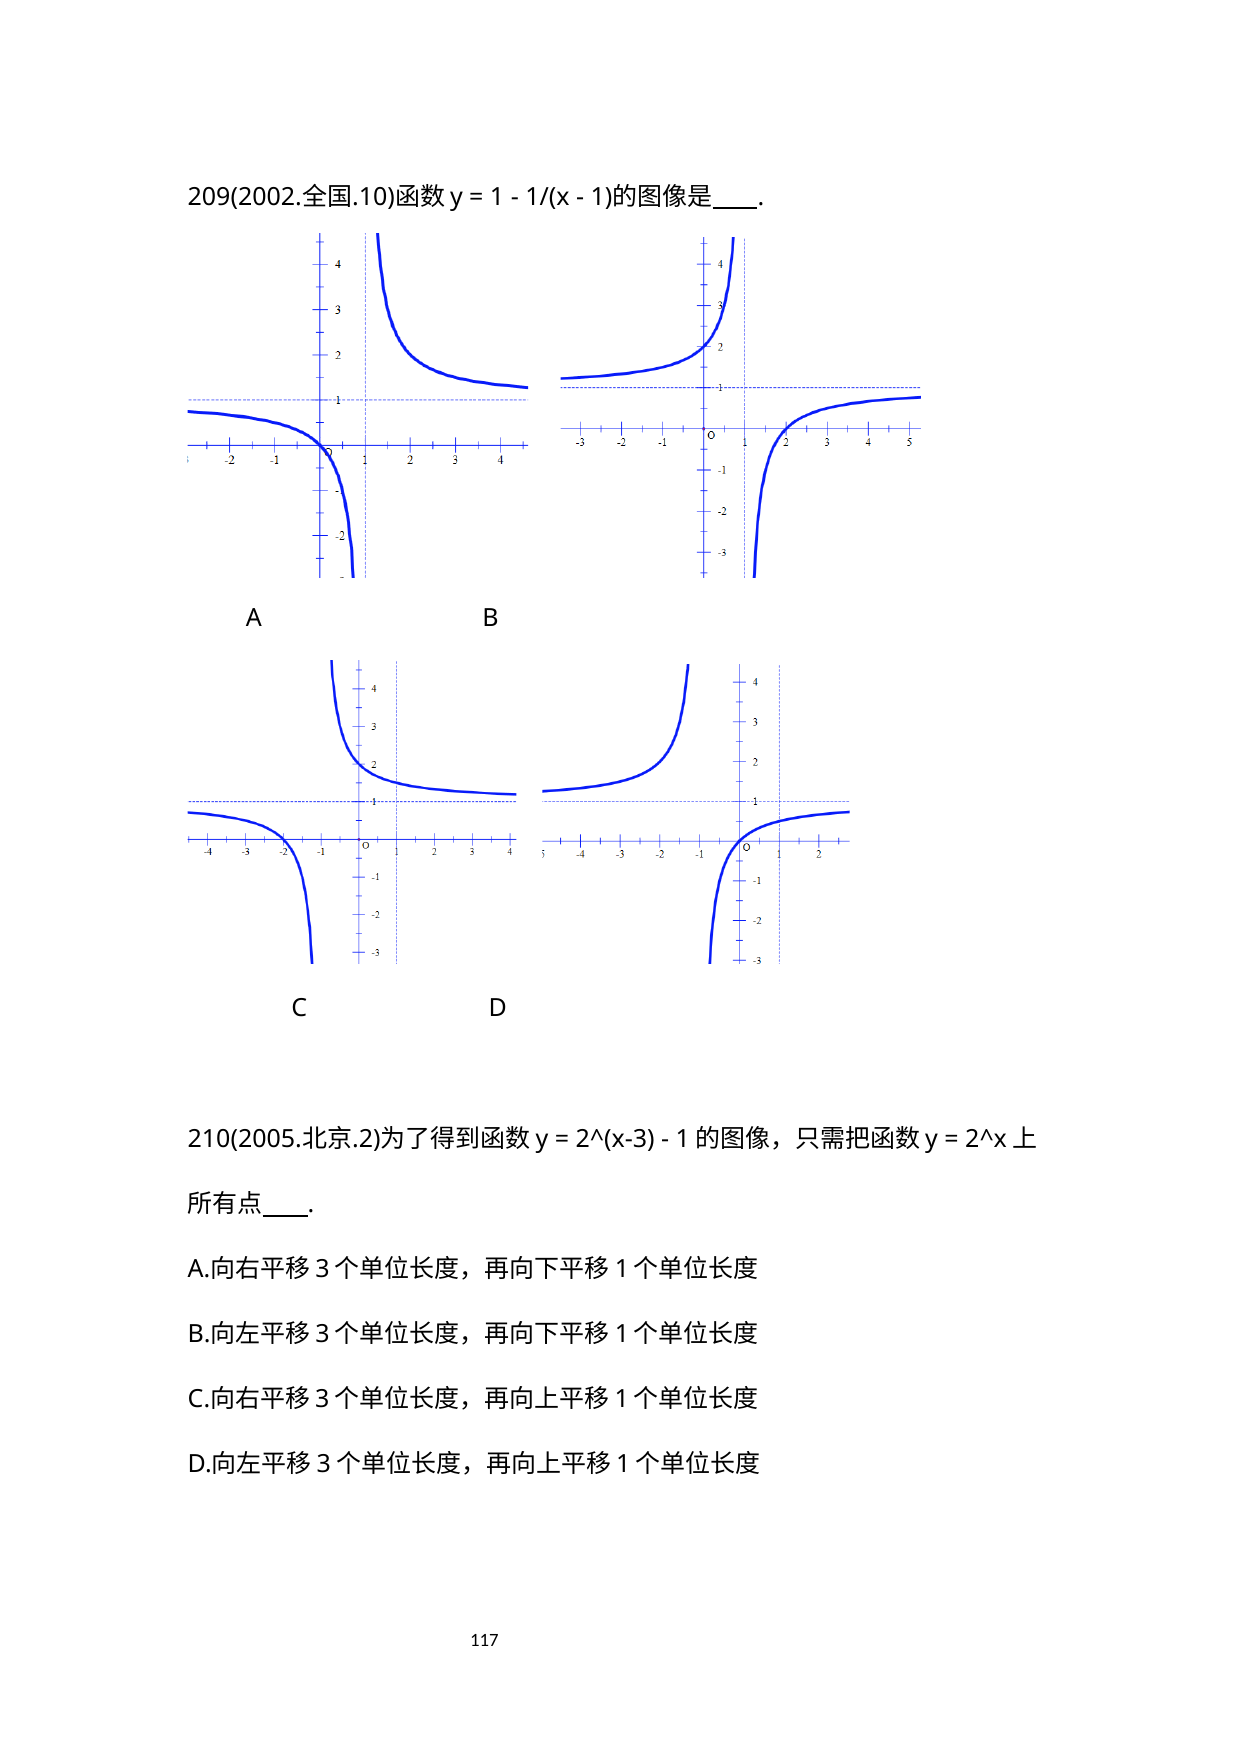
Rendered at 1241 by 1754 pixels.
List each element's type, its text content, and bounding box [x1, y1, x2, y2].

list 向右平移3个单位长度，再向上平移1个单位长度 [187, 1364, 1053, 1429]
picture [560, 237, 921, 578]
picture [542, 664, 850, 964]
list 209(2002.全国.10)函数y = 1 - 1/(x - 1)的图像是 . [187, 162, 1053, 227]
list 向左平移3个单位长度，再向上平移1个单位长度 [187, 1429, 1053, 1494]
list 210(2005.北京.2)为了得到函数y = 2^(x-3) - 1的图像，只需把函数y = 2^x上所有点 . [187, 1104, 1053, 1234]
list C D [187, 974, 1053, 1039]
list 向右平移3个单位长度，再向下平移1个单位长度 [187, 1234, 1053, 1299]
picture [187, 233, 529, 578]
list A B [187, 584, 1053, 649]
picture [187, 660, 517, 964]
list 向左平移3个单位长度，再向下平移1个单位长度 [187, 1299, 1053, 1364]
